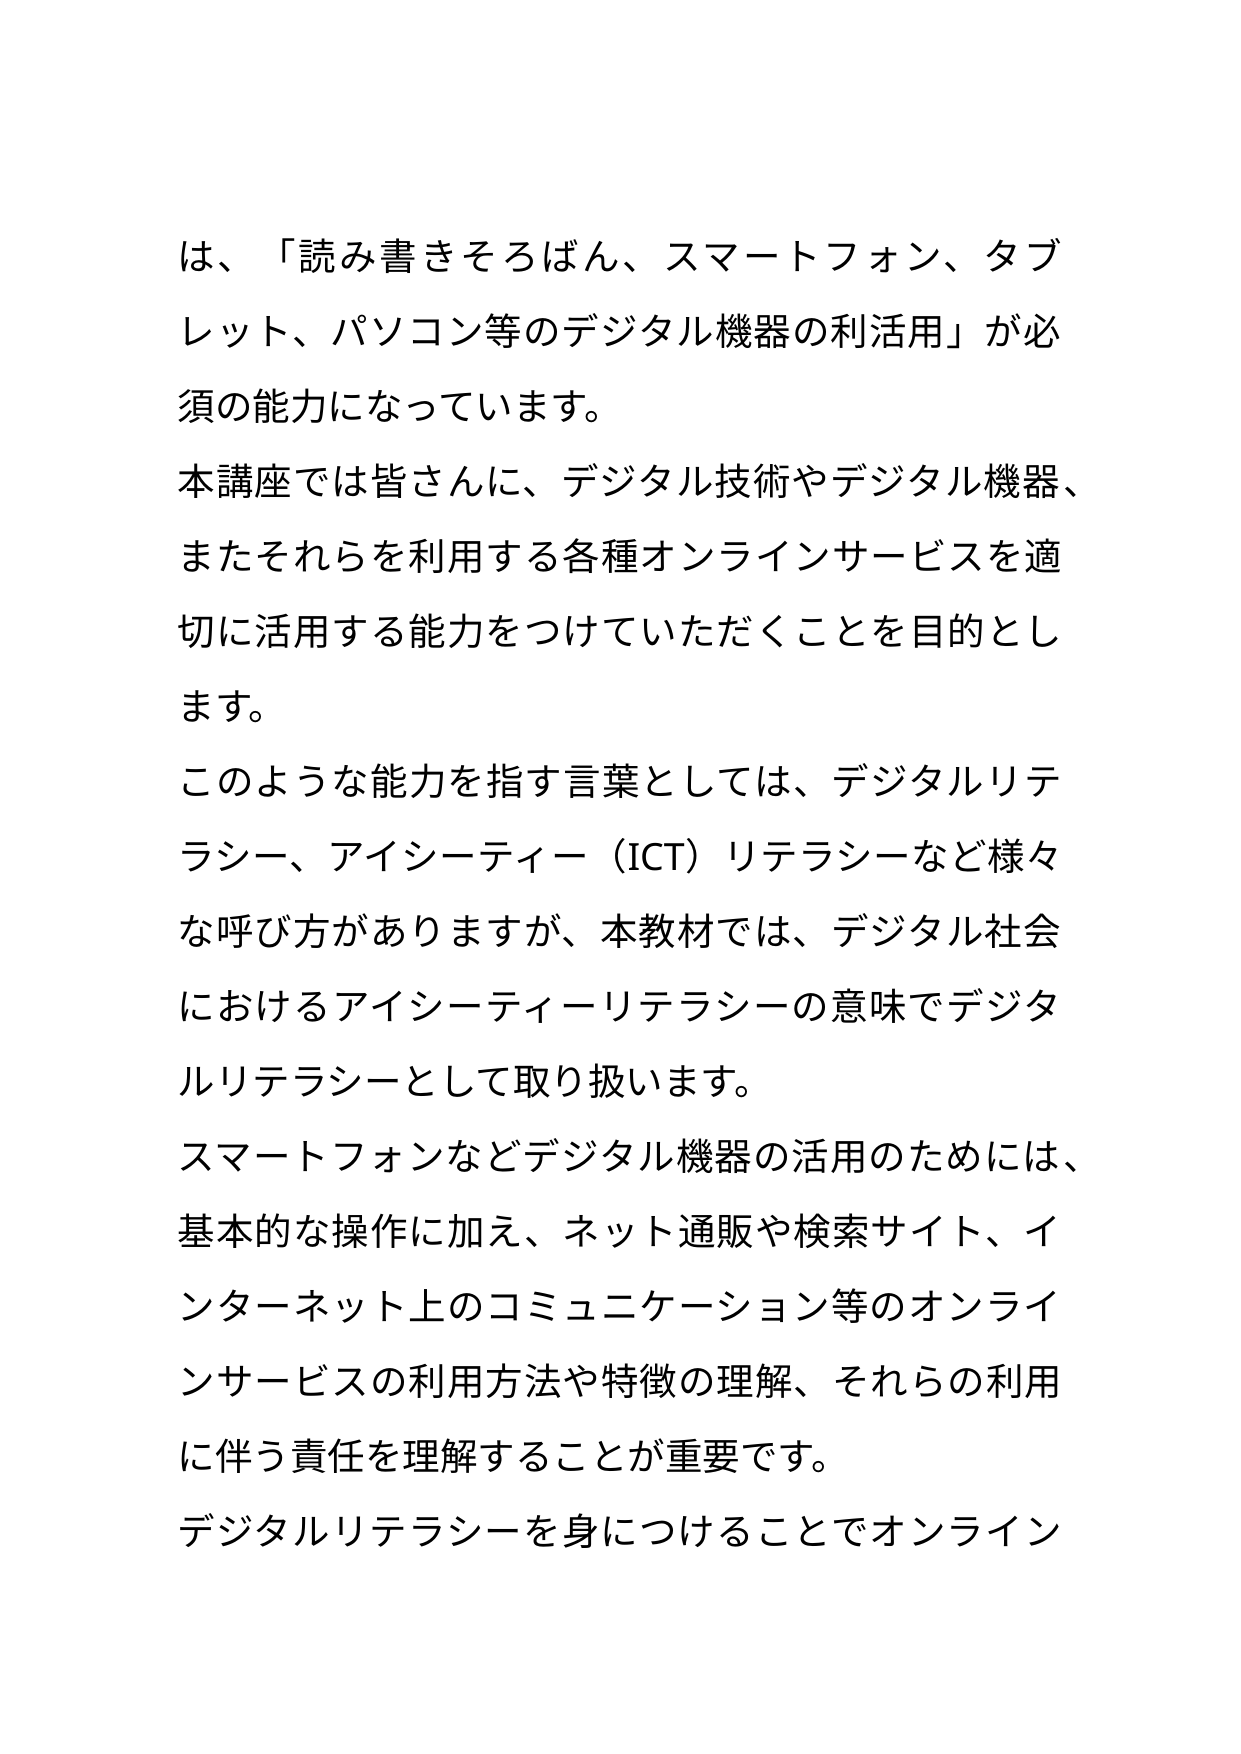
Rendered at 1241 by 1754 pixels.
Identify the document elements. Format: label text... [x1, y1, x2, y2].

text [177, 1492, 1063, 1567]
text このような能力を指す言葉としては、デジタルリテラシー、アイシーティー（ICT）リテラシーなど様々な呼び方がありますが、本教材では、デジタル社会におけるアイシーティーリテラシーの意味でデジタルリテラシーとして取り扱います。 [177, 742, 1063, 1117]
text 本講座では皆さんに、デジタル技術やデジタル機器、またそれらを利用する各種オンラインサービスを適切に活用する能力をつけていただくことを目的とします。 [177, 442, 1063, 742]
text スマートフォンなどデジタル機器の活用のためには、基本的な操作に加え、ネット通販や検索サイト、インターネット上のコミュニケーション等のオンラインサービスの利用方法や特徴の理解、それらの利用に伴う責任を理解することが重要です。 [177, 1117, 1063, 1492]
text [177, 217, 1063, 442]
